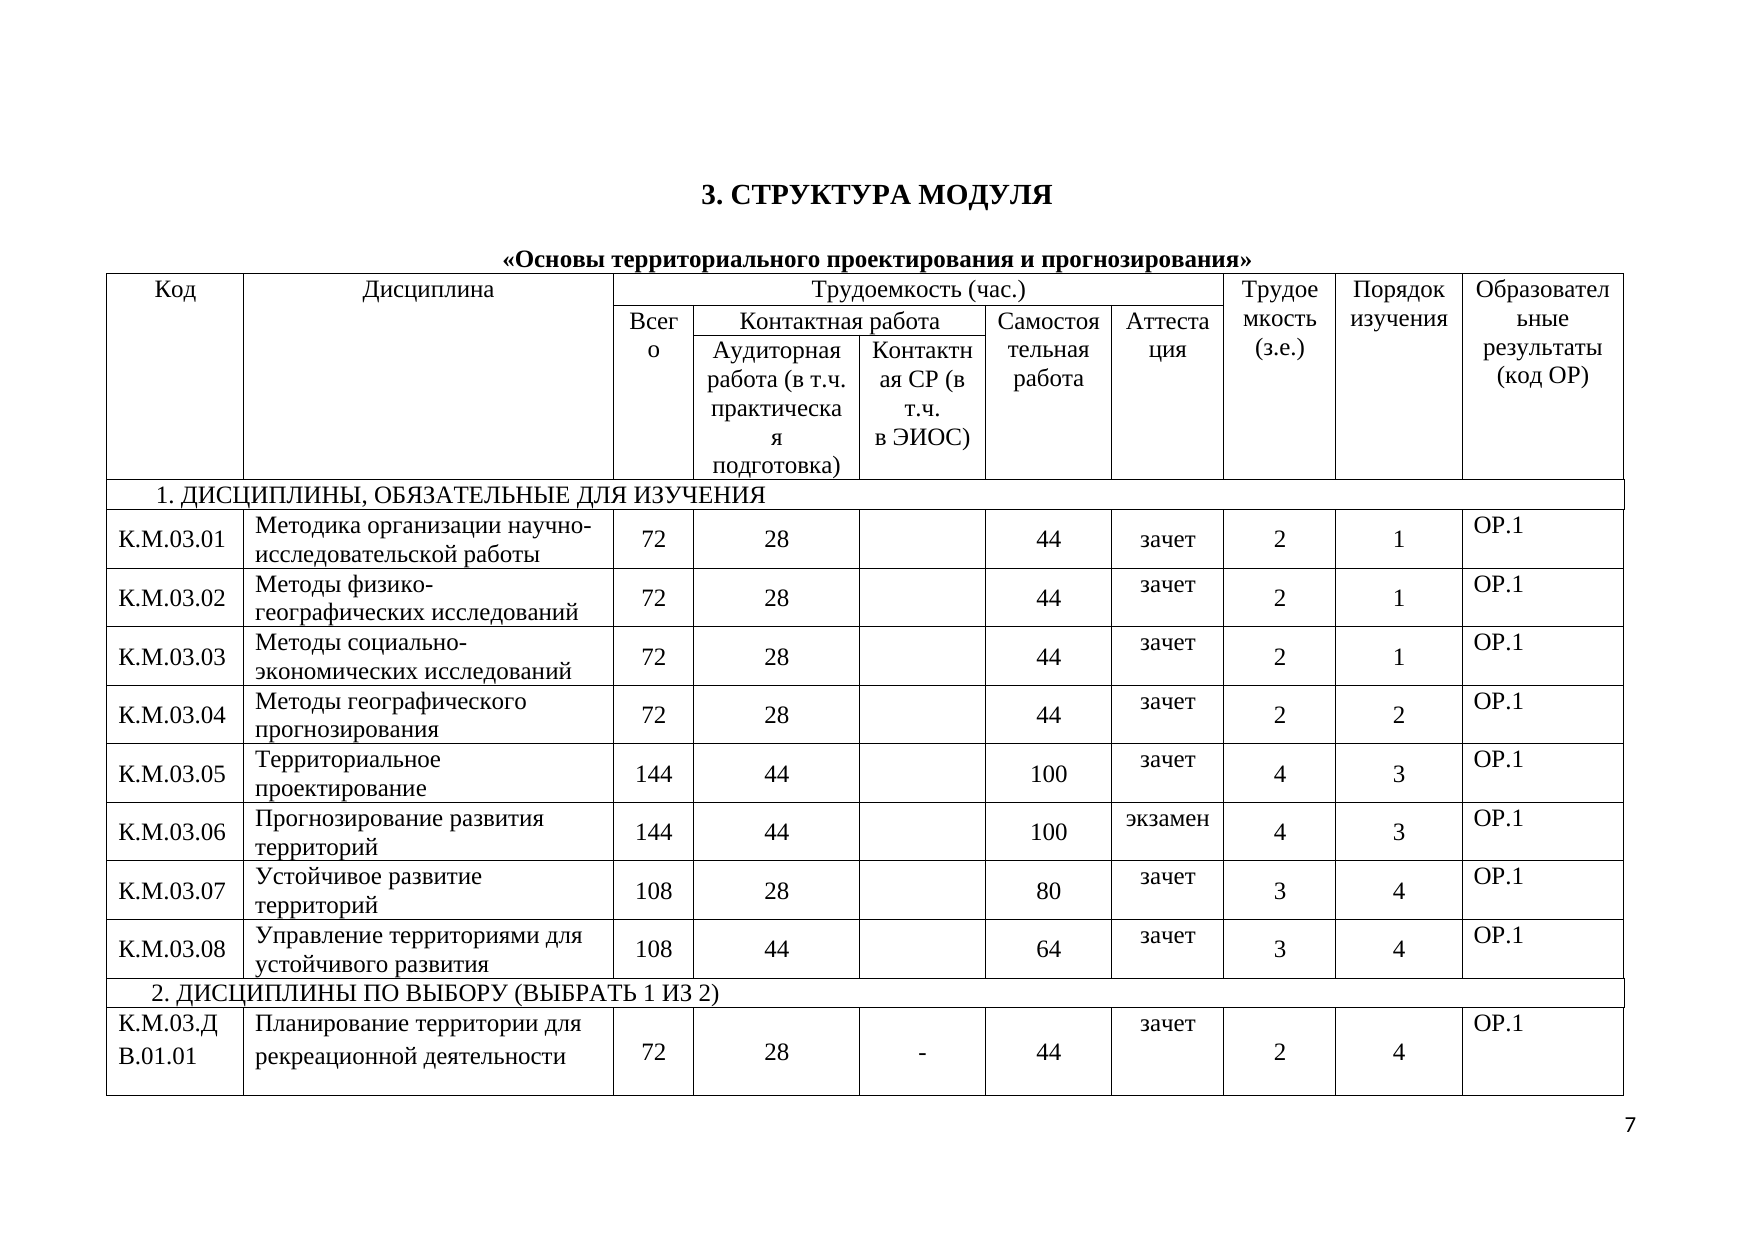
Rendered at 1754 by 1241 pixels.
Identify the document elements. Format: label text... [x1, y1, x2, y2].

table_header Трудоемкость (час.) [614, 274, 1223, 305]
table_cell 28 [694, 686, 859, 743]
table_cell К.М.03.04 [107, 686, 243, 743]
table_cell 44 [986, 1008, 1111, 1095]
table_cell 44 [694, 744, 859, 802]
table_cell 44 [694, 920, 859, 977]
table_cell 2 [1224, 686, 1335, 743]
table_cell [860, 744, 985, 802]
table_cell экзамен [1112, 803, 1223, 860]
table_cell Методы географического прогнозирования [244, 686, 613, 743]
table_cell К.М.03.06 [107, 803, 243, 860]
table_cell 2 [1224, 627, 1335, 685]
table_header Трудоемкость (з.е.) [1224, 274, 1335, 479]
table_cell - [860, 1008, 985, 1095]
table_cell Дисциплины, обязательные для изучения [107, 480, 1624, 509]
subtitle 3. СТРУКТУРА МОДУЛЯ [118, 177, 1636, 211]
table_cell 100 [986, 803, 1111, 860]
table_cell [860, 569, 985, 626]
table_header Образовательные результаты (код ОР) [1463, 274, 1623, 479]
table_cell Методика организации научно-исследовательской работы [244, 510, 613, 568]
table_cell [860, 510, 985, 568]
table_header Дисциплина [244, 274, 613, 479]
table_cell Планирование территории для рекреационной деятельности [244, 1008, 613, 1095]
table_cell 3 [1224, 920, 1335, 977]
table_cell Аудиторная работа (в т.ч. практическая подготовка) [694, 336, 859, 479]
table_cell Прогнозирование развития территорий [244, 803, 613, 860]
table_cell зачет [1112, 1008, 1223, 1095]
table_cell К.М.03.02 [107, 569, 243, 626]
table_cell 1 [1336, 627, 1462, 685]
table_cell 108 [614, 920, 693, 977]
table_cell ОР.1 [1463, 861, 1623, 919]
table_cell 44 [986, 686, 1111, 743]
table_cell Управление территориями для устойчивого развития [244, 920, 613, 977]
table_cell ОР.1 [1463, 510, 1623, 568]
table_cell Территориальное проектирование [244, 744, 613, 802]
table_cell Аттестация [1112, 306, 1223, 479]
table_cell 100 [986, 744, 1111, 802]
table_cell зачет [1112, 744, 1223, 802]
table_cell 44 [986, 569, 1111, 626]
table_cell Устойчивое развитие территорий [244, 861, 613, 919]
table_cell зачет [1112, 920, 1223, 977]
table_cell 28 [694, 510, 859, 568]
table_cell 4 [1224, 744, 1335, 802]
text «Основы территориального проектирования и прогнозирования» [118, 244, 1636, 273]
table_cell ОР.1 [1463, 920, 1623, 977]
table_cell 3 [1336, 803, 1462, 860]
table_cell К.М.03.08 [107, 920, 243, 977]
table_cell К.М.03.05 [107, 744, 243, 802]
table_header Порядок изучения [1336, 274, 1462, 479]
table_cell 28 [694, 861, 859, 919]
table_cell 72 [614, 686, 693, 743]
table_cell 4 [1336, 861, 1462, 919]
table_cell ОР.1 [1463, 627, 1623, 685]
table_cell 28 [694, 569, 859, 626]
table_cell 2 [1224, 1008, 1335, 1095]
table_cell [860, 686, 985, 743]
table_cell 4 [1336, 1008, 1462, 1095]
table_cell 44 [694, 803, 859, 860]
table_cell зачет [1112, 510, 1223, 568]
table_cell 28 [694, 627, 859, 685]
table_cell ОР.1 [1463, 569, 1623, 626]
table_cell 28 [694, 1008, 859, 1095]
table_cell 64 [986, 920, 1111, 977]
table_cell ОР.1 [1463, 744, 1623, 802]
table_cell 44 [986, 510, 1111, 568]
table_cell 2 [1224, 569, 1335, 626]
table_cell 72 [614, 627, 693, 685]
table_cell ОР.1 [1463, 803, 1623, 860]
table_cell 3 [1224, 861, 1335, 919]
table_cell Методы социально-экономических исследований [244, 627, 613, 685]
table_cell [860, 920, 985, 977]
table_cell 3 [1336, 744, 1462, 802]
table_cell К.М.03.07 [107, 861, 243, 919]
table_cell 108 [614, 861, 693, 919]
table_cell Всего [614, 306, 693, 479]
table_cell Самостоятельная работа [986, 306, 1111, 479]
table_cell 72 [614, 510, 693, 568]
table_cell 2 [1336, 686, 1462, 743]
table_cell 44 [986, 627, 1111, 685]
table_cell К.М.03.03 [107, 627, 243, 685]
table_cell зачет [1112, 861, 1223, 919]
table_cell зачет [1112, 686, 1223, 743]
table_cell Контактная работа [694, 306, 985, 334]
table_cell Контактная СР (в т.ч. в ЭИОС) [860, 336, 985, 479]
table_cell ОР.1 [1463, 1008, 1623, 1095]
table_cell 2 [1224, 510, 1335, 568]
table_cell зачет [1112, 569, 1223, 626]
table_cell 144 [614, 744, 693, 802]
table_cell 2. Дисциплины по выбору (выбрать 1 из 2) [107, 979, 1624, 1007]
table_cell 72 [614, 1008, 693, 1095]
table_cell 80 [986, 861, 1111, 919]
table_cell [860, 803, 985, 860]
table_cell 4 [1336, 920, 1462, 977]
table_cell 72 [614, 569, 693, 626]
table_cell 1 [1336, 569, 1462, 626]
table_cell К.М.03.01 [107, 510, 243, 568]
table_cell [860, 627, 985, 685]
table_cell 144 [614, 803, 693, 860]
table_cell К.М.03.ДВ.01.01 [107, 1008, 243, 1095]
table_cell Методы физико-географических исследований [244, 569, 613, 626]
table_cell ОР.1 [1463, 686, 1623, 743]
table_cell 1 [1336, 510, 1462, 568]
table_cell 4 [1224, 803, 1335, 860]
table_cell зачет [1112, 627, 1223, 685]
table_header Код [107, 274, 243, 479]
table_cell [860, 861, 985, 919]
